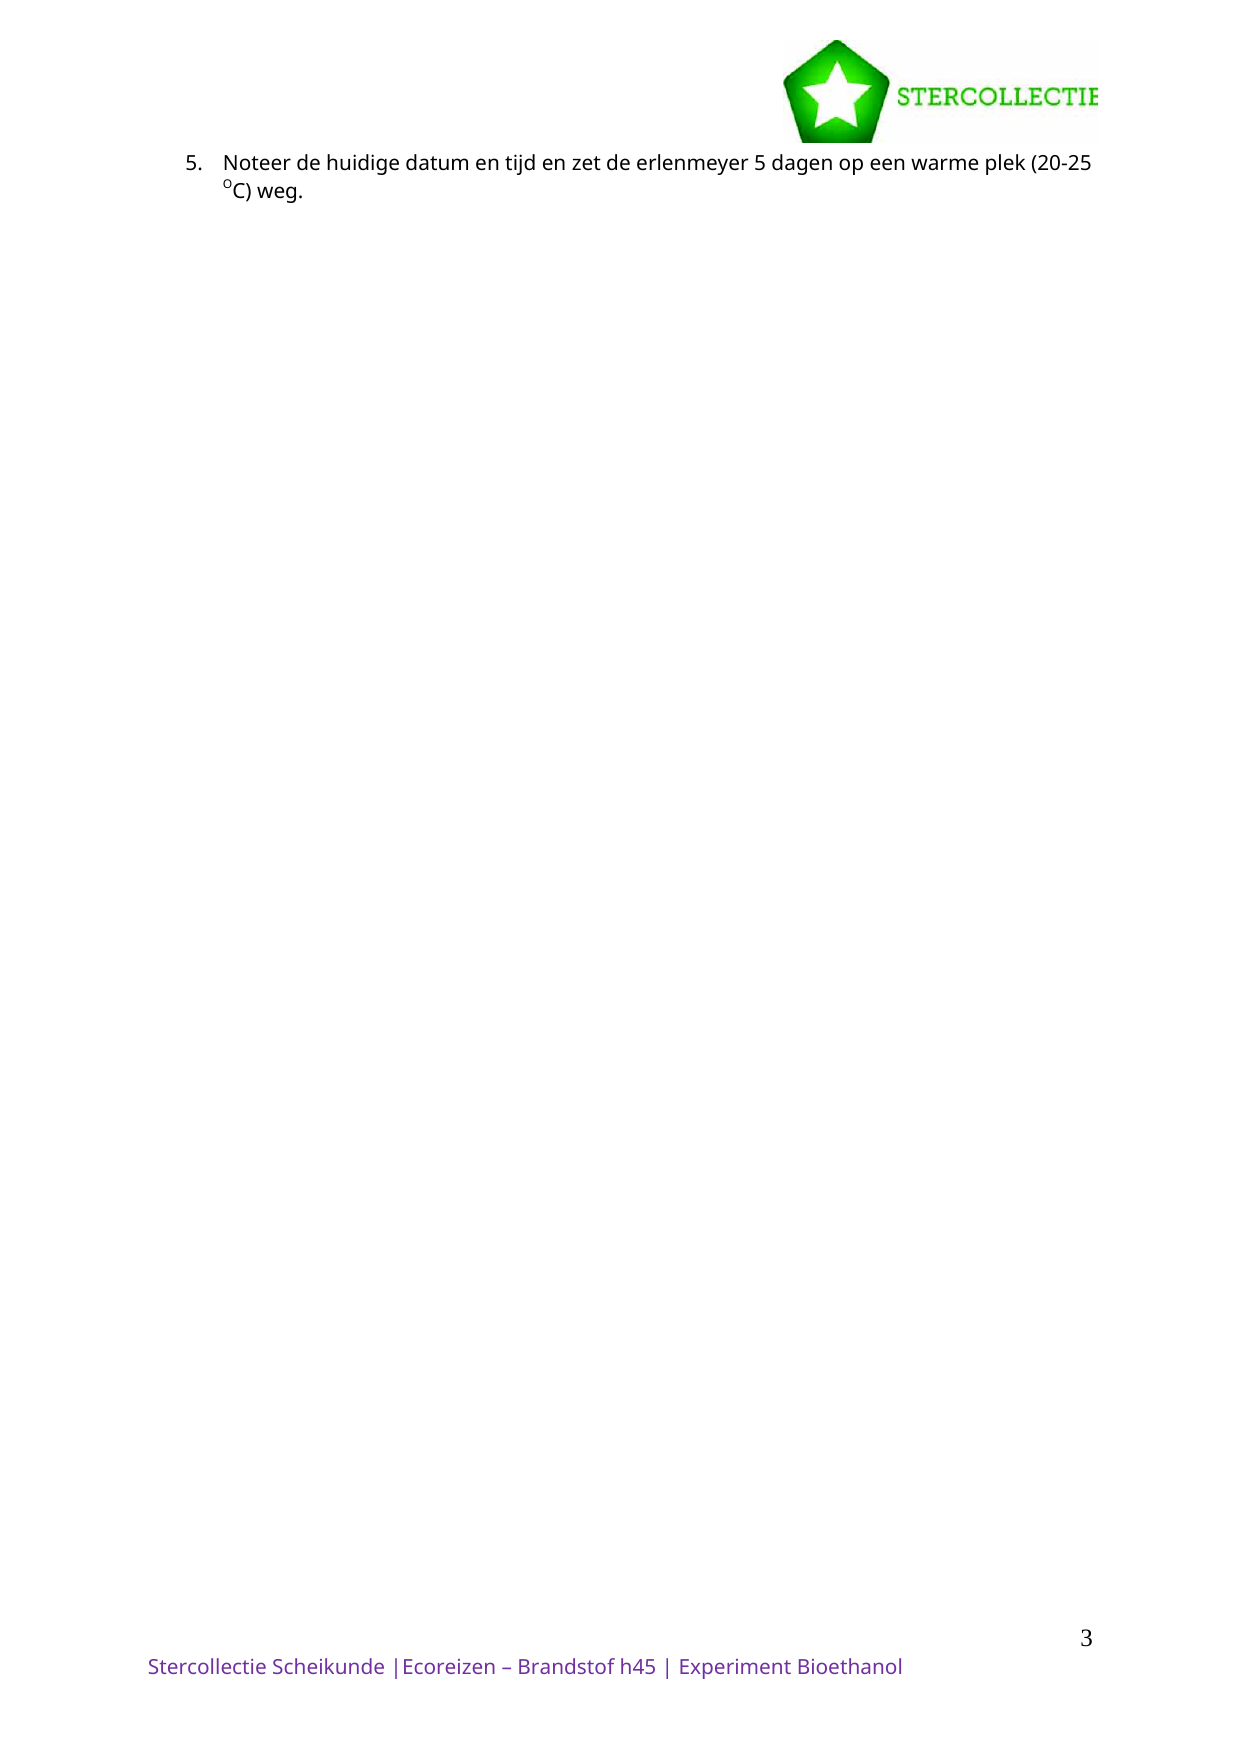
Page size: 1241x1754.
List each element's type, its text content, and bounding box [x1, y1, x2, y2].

picture [783, 40, 1099, 143]
list Noteer de huidige datum en tijd en zet de erlenmeyer 5 dagen op een warme plek (20-25 OC) weg. [185, 148, 1093, 204]
